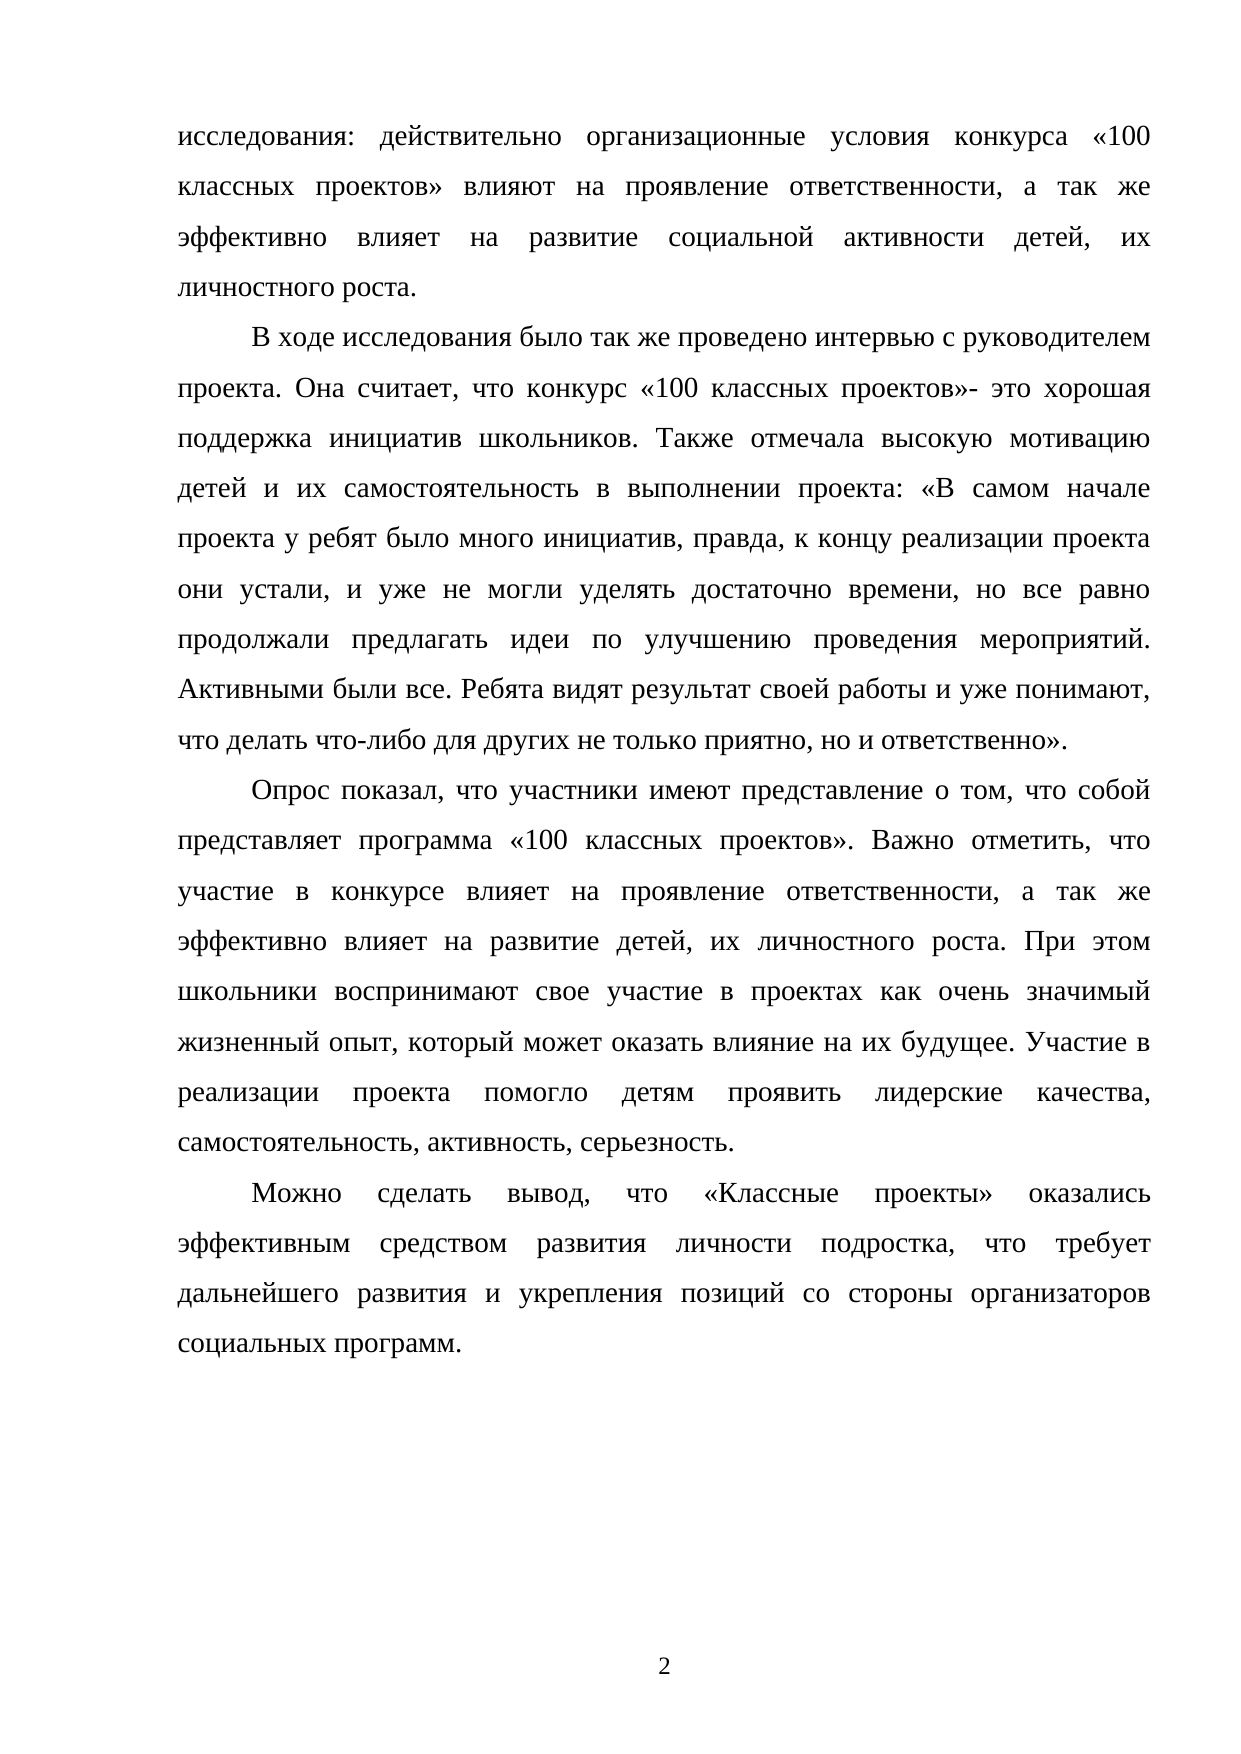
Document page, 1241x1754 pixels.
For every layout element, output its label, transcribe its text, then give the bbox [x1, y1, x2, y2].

text Опрос показал, что участники имеют представление о том, что собой представляет программа «100 классных проектов». Важно отметить, что участие в конкурсе влияет на проявление ответственности, а так же эффективно влияет на развитие детей, их личностного роста. При этом школьники воспринимают свое участие в проектах как очень значимый жизненный опыт, который может оказать влияние на их будущее. Участие в реализации проекта помогло детям проявить лидерские качества, самостоятельность, активность, серьезность. [177, 772, 1152, 1158]
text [177, 118, 1152, 303]
text Можно сделать вывод, что «Классные проекты» оказались эффективным средством развития личности подростка, что требует дальнейшего развития и укрепления позиций со стороны организаторов социальных программ. [177, 1175, 1152, 1359]
text В ходе исследования было так же проведено интервью с руководителем проекта. Она считает, что конкурс «100 классных проектов»- это хорошая поддержка инициатив школьников. Также отмечала высокую мотивацию детей и их самостоятельность в выполнении проекта: «В самом начале проекта у ребят было много инициатив, правда, к концу реализации проекта они устали, и уже не могли уделять достаточно времени, но все равно продолжали предлагать идеи по улучшению проведения мероприятий. Активными были все. Ребята видят результат своей работы и уже понимают, что делать что-либо для других не только приятно, но и ответственно». [177, 319, 1152, 755]
